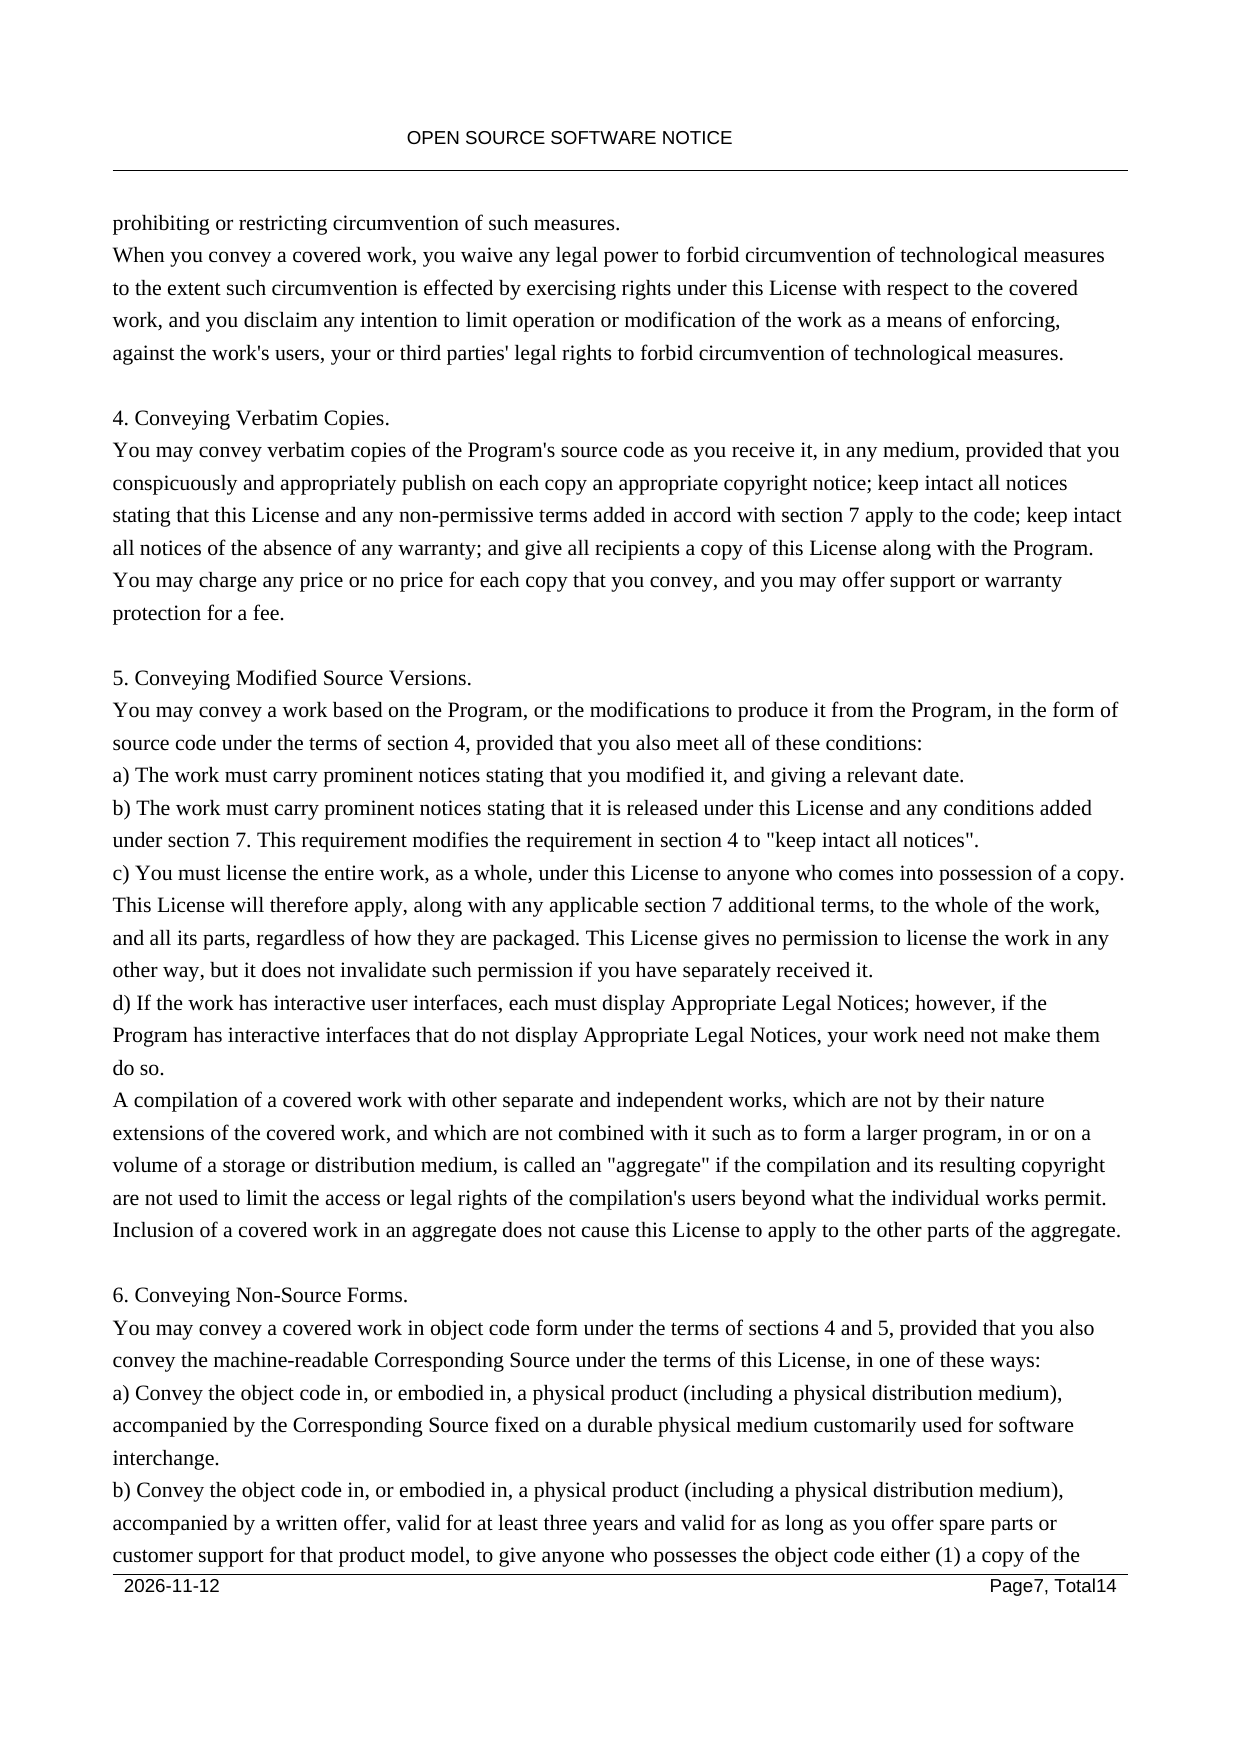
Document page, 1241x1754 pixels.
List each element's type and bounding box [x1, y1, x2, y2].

text [112, 206, 1128, 1571]
